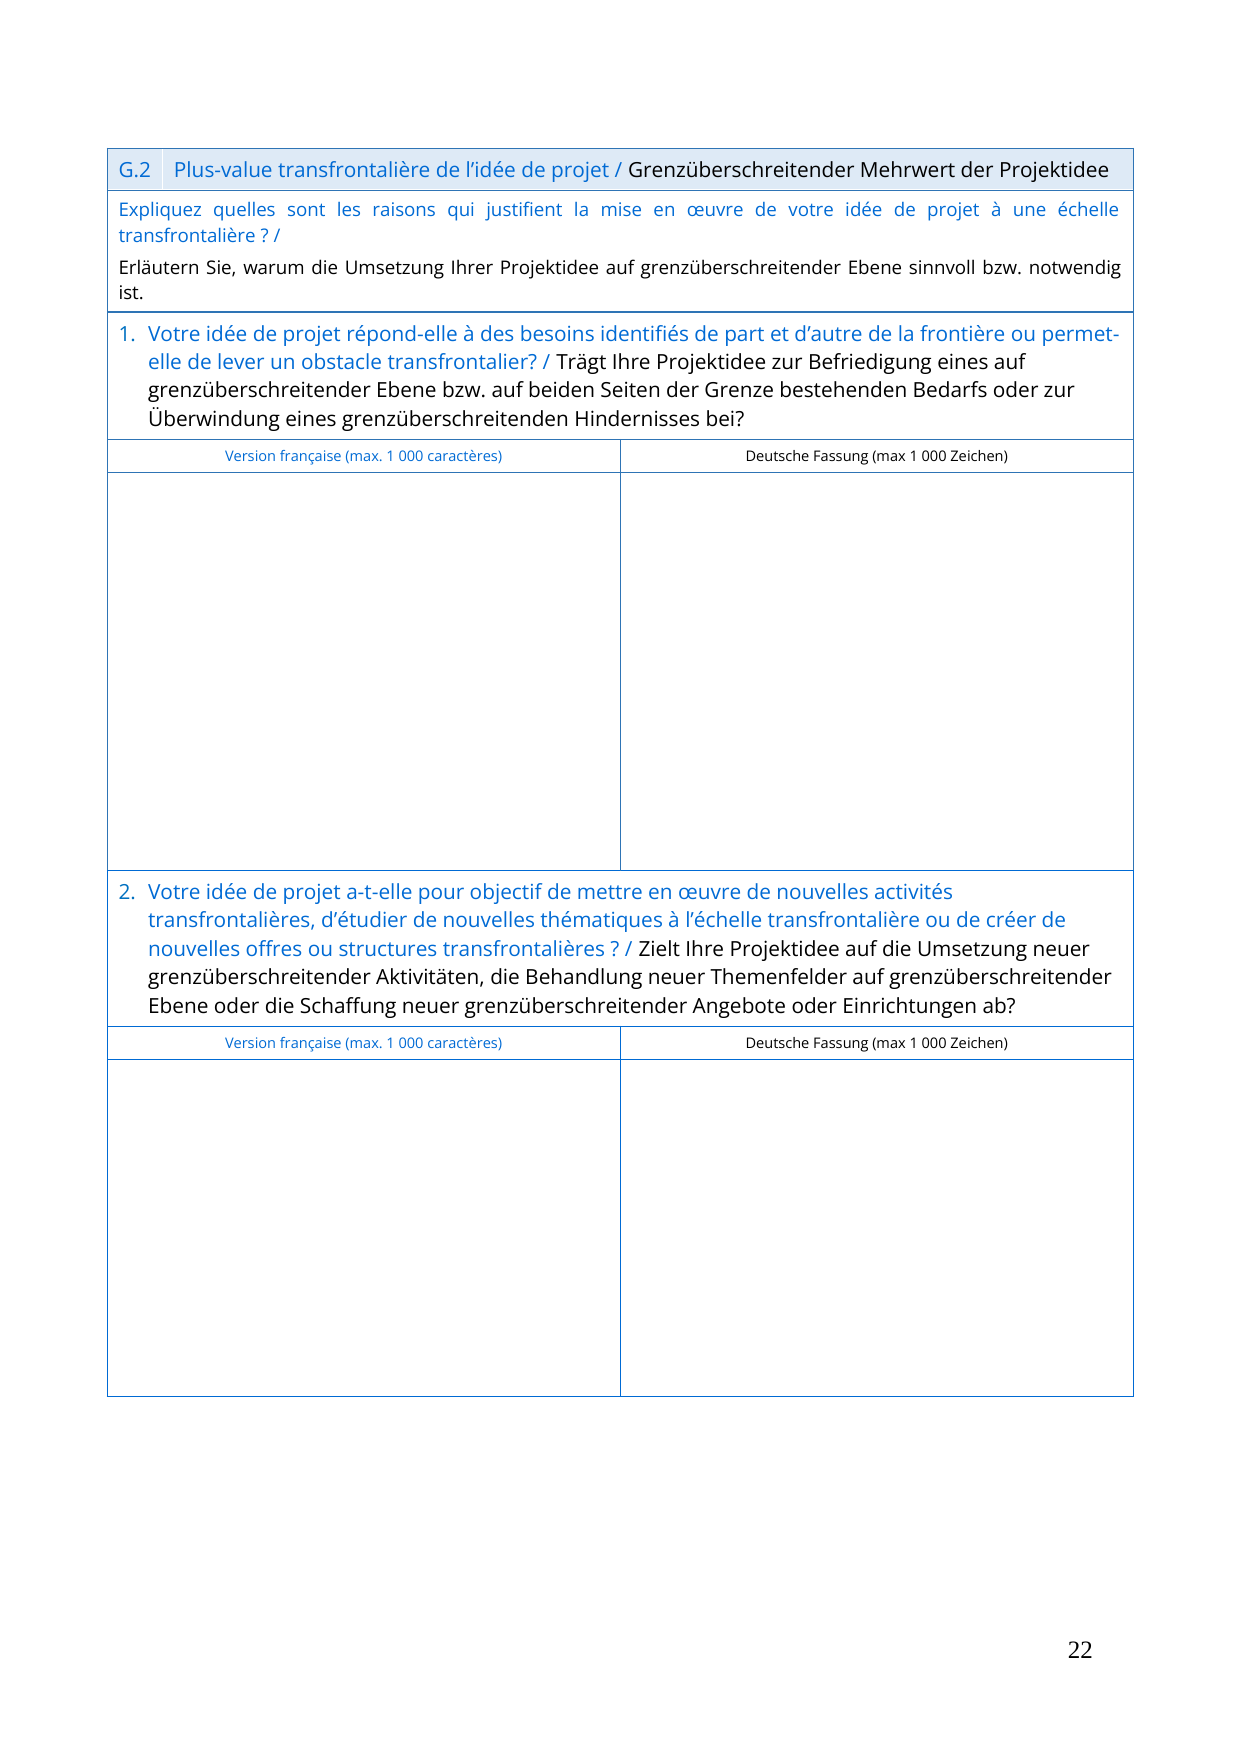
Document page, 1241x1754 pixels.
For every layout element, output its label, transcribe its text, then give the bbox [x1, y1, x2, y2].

table_cell [621, 473, 1133, 870]
table_cell Deutsche Fassung (max 1 000 Zeichen) [621, 1027, 1133, 1059]
table_cell Version française (max. 1 000 caractères) [108, 1027, 620, 1059]
table_cell [621, 1060, 1133, 1396]
table_cell Deutsche Fassung (max 1 000 Zeichen) [621, 440, 1133, 472]
table_cell [108, 473, 620, 870]
table_cell Votre idée de projet répond-elle à des besoins identifiés de part et d’autre de la frontière ou permet-elle de lever un obstacle transfrontalier? / Trägt Ihre Projektidee zur Befriedigung eines auf grenzüberschreitender Ebene bzw. auf beiden Seiten der Grenze bestehenden Bedarfs oder zur Überwindung eines grenzüberschreitenden Hindernisses bei? [108, 313, 1133, 439]
table_header Plus-value transfrontalière de l’idée de projet / Grenzüberschreitender Mehrwert der Projektidee [163, 149, 1133, 189]
table_cell Expliquez quelles sont les raisons qui justifient la mise en œuvre de votre idée de projet à une échelle transfrontalière ? / Erläutern Sie, warum die Umsetzung Ihrer Projektidee auf grenzüberschreitender Ebene sinnvoll bzw. notwendig ist. [108, 191, 1133, 311]
table_cell [108, 1060, 620, 1396]
table_cell Votre idée de projet a-t-elle pour objectif de mettre en œuvre de nouvelles activités transfrontalières, d’étudier de nouvelles thématiques à l’échelle transfrontalière ou de créer de nouvelles offres ou structures transfrontalières ? / Zielt Ihre Projektidee auf die Umsetzung neuer grenzüberschreitender Aktivitäten, die Behandlung neuer Themenfelder auf grenzüberschreitender Ebene oder die Schaffung neuer grenzüberschreitender Angebote oder Einrichtungen ab? [108, 871, 1133, 1026]
table_cell Version française (max. 1 000 caractères) [108, 440, 620, 472]
table_header G.2 [108, 149, 162, 189]
